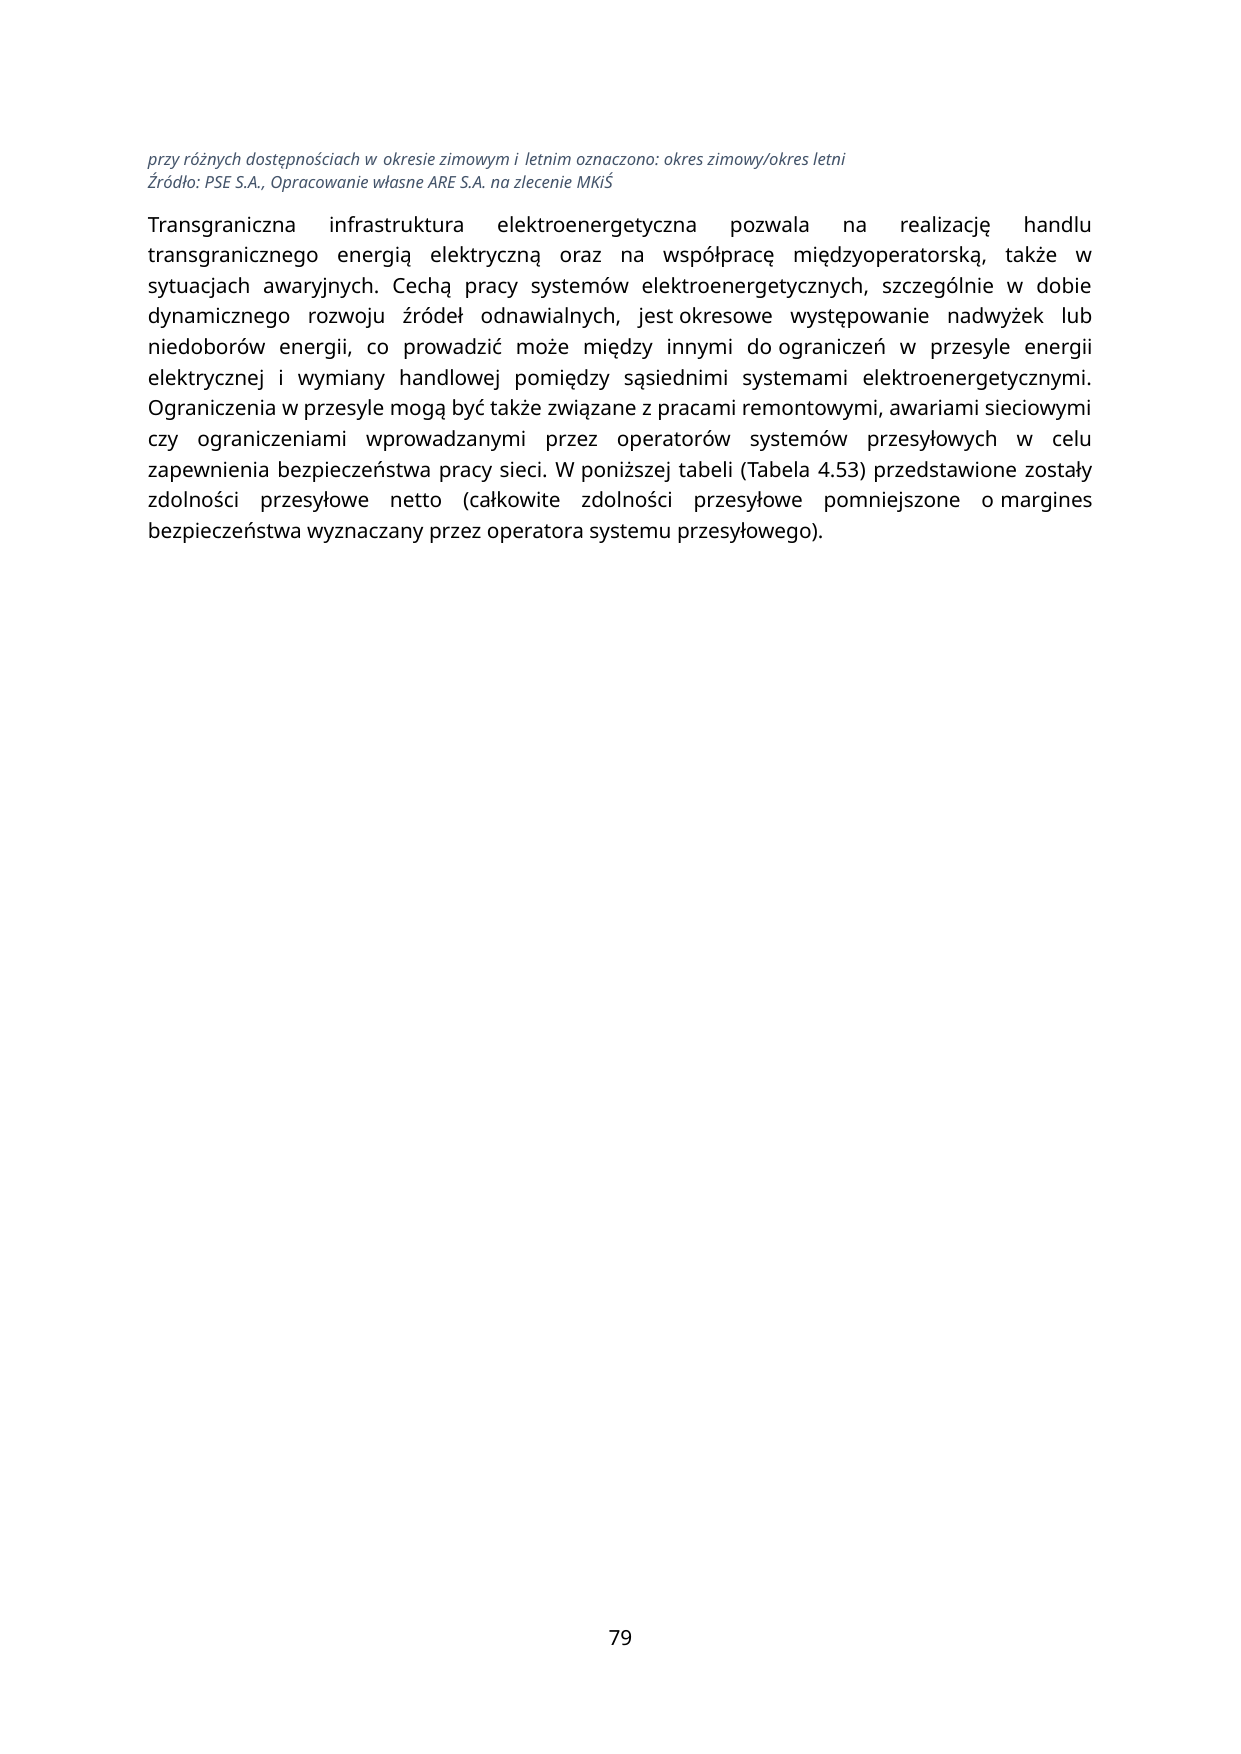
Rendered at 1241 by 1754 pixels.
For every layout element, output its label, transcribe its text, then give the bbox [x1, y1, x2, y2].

text przy różnych dostępnościach w okresie zimowym i letnim oznaczono: okres zimowy/okres letni [148, 148, 1093, 170]
text Źródło: PSE S.A., Opracowanie własne ARE S.A. na zlecenie MKiŚ [148, 170, 1093, 193]
